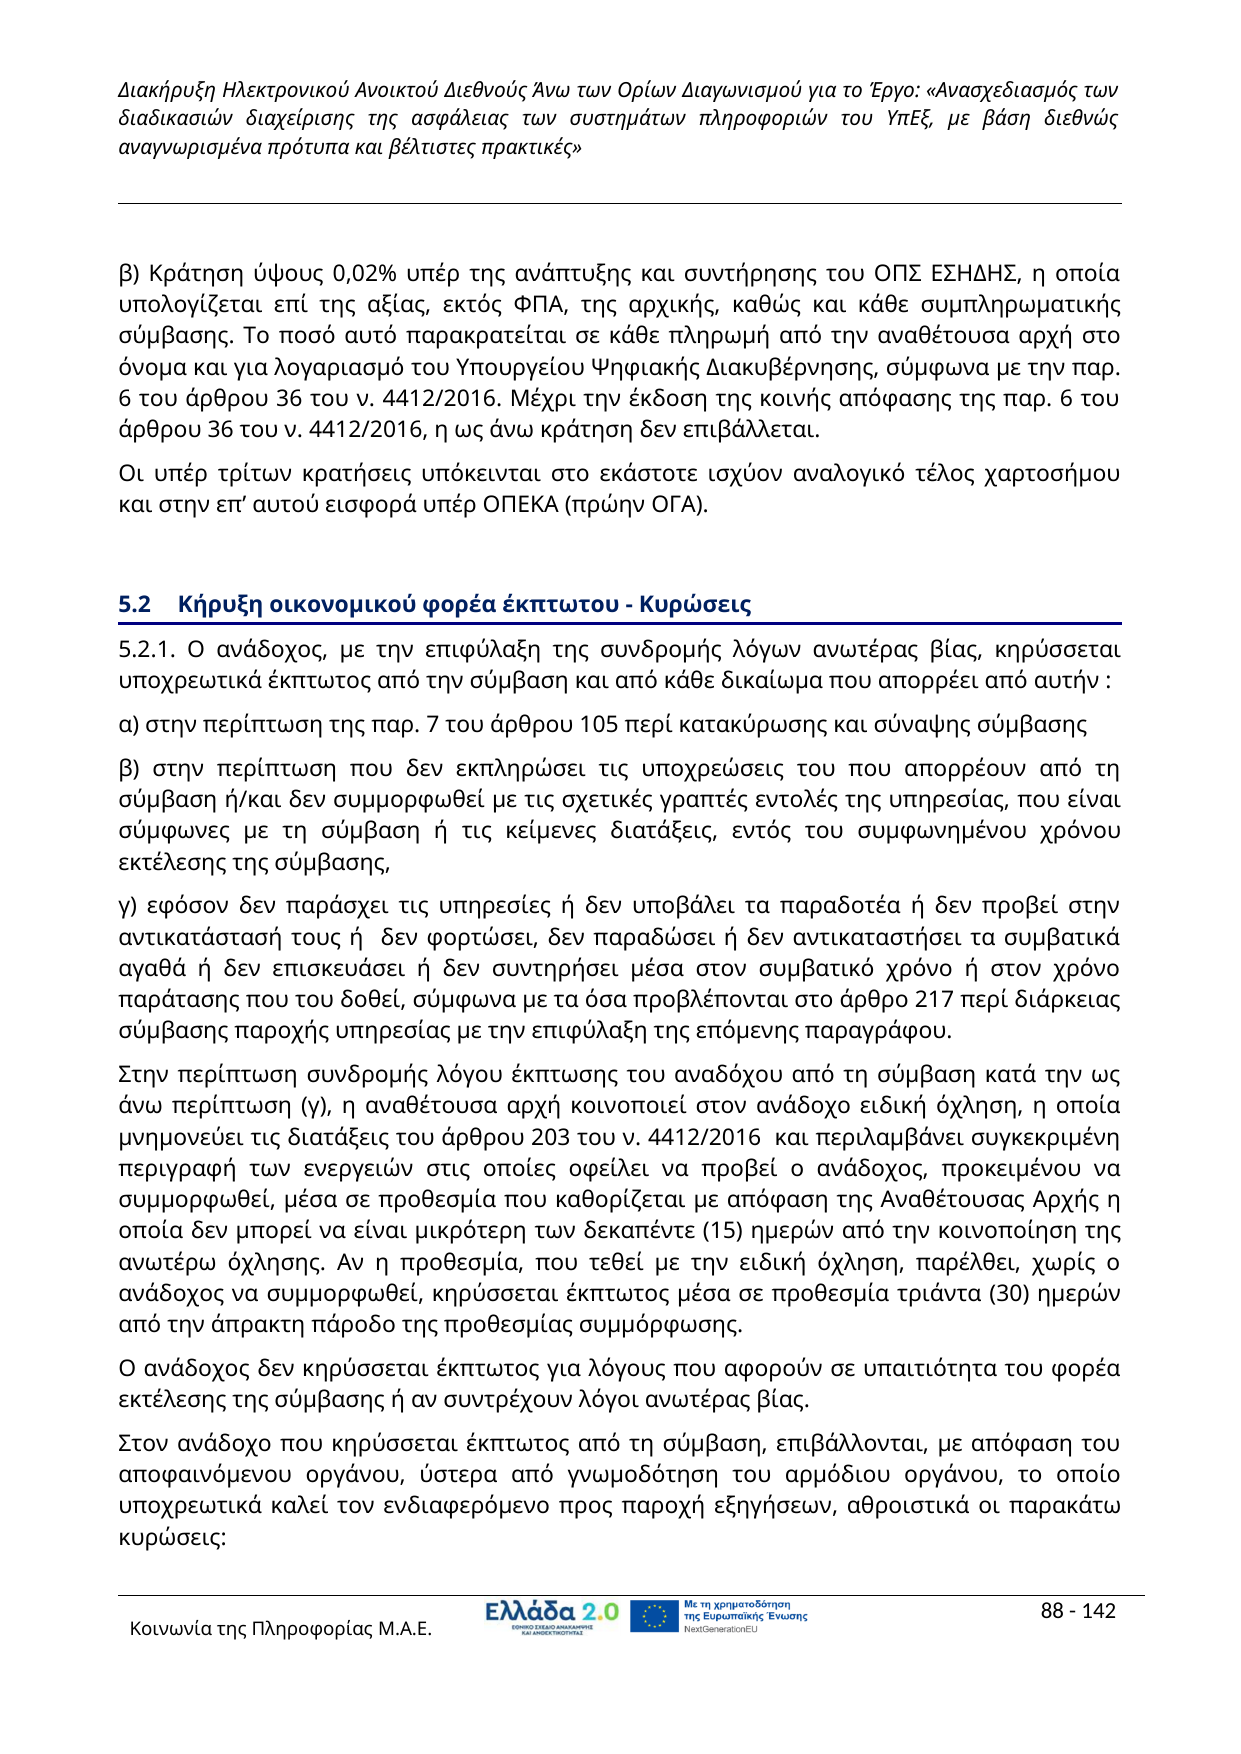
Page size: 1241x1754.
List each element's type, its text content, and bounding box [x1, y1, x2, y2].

text 5.2.1. Ο ανάδοχος, με την επιφύλαξη της συνδρομής λόγων ανωτέρας βίας, κηρύσσεται υποχρεωτικά έκπτωτος από την σύμβαση και από κάθε δικαίωμα που απορρέει από αυτήν : [118, 633, 1122, 696]
picture [484, 1596, 813, 1636]
subtitle Κήρυξη οικονομικού φορέα έκπτωτου - Κυρώσεις [118, 588, 1122, 622]
text β) στην περίπτωση που δεν εκπληρώσει τις υποχρεώσεις του που απορρέουν από τη σύμβαση ή/και δεν συμμορφωθεί με τις σχετικές γραπτές εντολές της υπηρεσίας, που είναι σύμφωνες με τη σύμβαση ή τις κείμενες διατάξεις, εντός του συμφωνημένου χρόνου εκτέλεσης της σύμβασης, [118, 752, 1122, 877]
text γ) εφόσον δεν παράσχει τις υπηρεσίες ή δεν υποβάλει τα παραδοτέα ή δεν προβεί στην αντικατάστασή τους ή δεν φορτώσει, δεν παραδώσει ή δεν αντικαταστήσει τα συμβατικά αγαθά ή δεν επισκευάσει ή δεν συντηρήσει μέσα στον συμβατικό χρόνο ή στον χρόνο παράτασης που του δοθεί, σύμφωνα με τα όσα προβλέπονται στο άρθρο 217 περί διάρκειας σύμβασης παροχής υπηρεσίας με την επιφύλαξη της επόμενης παραγράφου. [118, 889, 1122, 1046]
text Στην περίπτωση συνδρομής λόγου έκπτωσης του αναδόχου από τη σύμβαση κατά την ως άνω περίπτωση (γ), η αναθέτουσα αρχή κοινοποιεί στον ανάδοχο ειδική όχληση, η οποία μνημονεύει τις διατάξεις του άρθρου 203 του ν. 4412/2016 και περιλαμβάνει συγκεκριμένη περιγραφή των ενεργειών στις οποίες οφείλει να προβεί ο ανάδοχος, προκειμένου να συμμορφωθεί, μέσα σε προθεσμία που καθορίζεται με απόφαση της Αναθέτουσας Αρχής η οποία δεν μπορεί να είναι μικρότερη των δεκαπέντε (15) ημερών από την κοινοποίηση της ανωτέρω όχλησης. Αν η προθεσμία, που τεθεί με την ειδική όχληση, παρέλθει, χωρίς ο ανάδοχος να συμμορφωθεί, κηρύσσεται έκπτωτος μέσα σε προθεσμία τριάντα (30) ημερών από την άπρακτη πάροδο της προθεσμίας συμμόρφωσης. [118, 1058, 1122, 1339]
text α) στην περίπτωση της παρ. 7 του άρθρου 105 περί κατακύρωσης και σύναψης σύμβασης [118, 708, 1122, 739]
text Ο ανάδοχος δεν κηρύσσεται έκπτωτος για λόγους που αφορούν σε υπαιτιότητα του φορέα εκτέλεσης της σύμβασης ή αν συντρέχουν λόγοι ανωτέρας βίας. [118, 1352, 1122, 1414]
text β) Κράτηση ύψους 0,02% υπέρ της ανάπτυξης και συντήρησης του ΟΠΣ ΕΣΗΔΗΣ, η οποία υπολογίζεται επί της αξίας, εκτός ΦΠΑ, της αρχικής, καθώς και κάθε συμπληρωματικής σύμβασης. Το ποσό αυτό παρακρατείται σε κάθε πληρωμή από την αναθέτουσα αρχή στο όνομα και για λογαριασμό του Υπουργείου Ψηφιακής Διακυβέρνησης, σύμφωνα με την παρ. 6 του άρθρου 36 του ν. 4412/2016. Μέχρι την έκδοση της κοινής απόφασης της παρ. 6 του άρθρου 36 του ν. 4412/2016, η ως άνω κράτηση δεν επιβάλλεται. [118, 257, 1122, 444]
text Οι υπέρ τρίτων κρατήσεις υπόκεινται στο εκάστοτε ισχύον αναλογικό τέλος χαρτοσήμου και στην επ’ αυτού εισφορά υπέρ ΟΠΕΚΑ (πρώην ΟΓΑ). [118, 457, 1122, 519]
text Στον ανάδοχο που κηρύσσεται έκπτωτος από τη σύμβαση, επιβάλλονται, με απόφαση του αποφαινόμενου οργάνου, ύστερα από γνωμοδότηση του αρμόδιου οργάνου, το οποίο υποχρεωτικά καλεί τον ενδιαφερόμενο προς παροχή εξηγήσεων, αθροιστικά οι παρακάτω κυρώσεις: [118, 1427, 1122, 1552]
